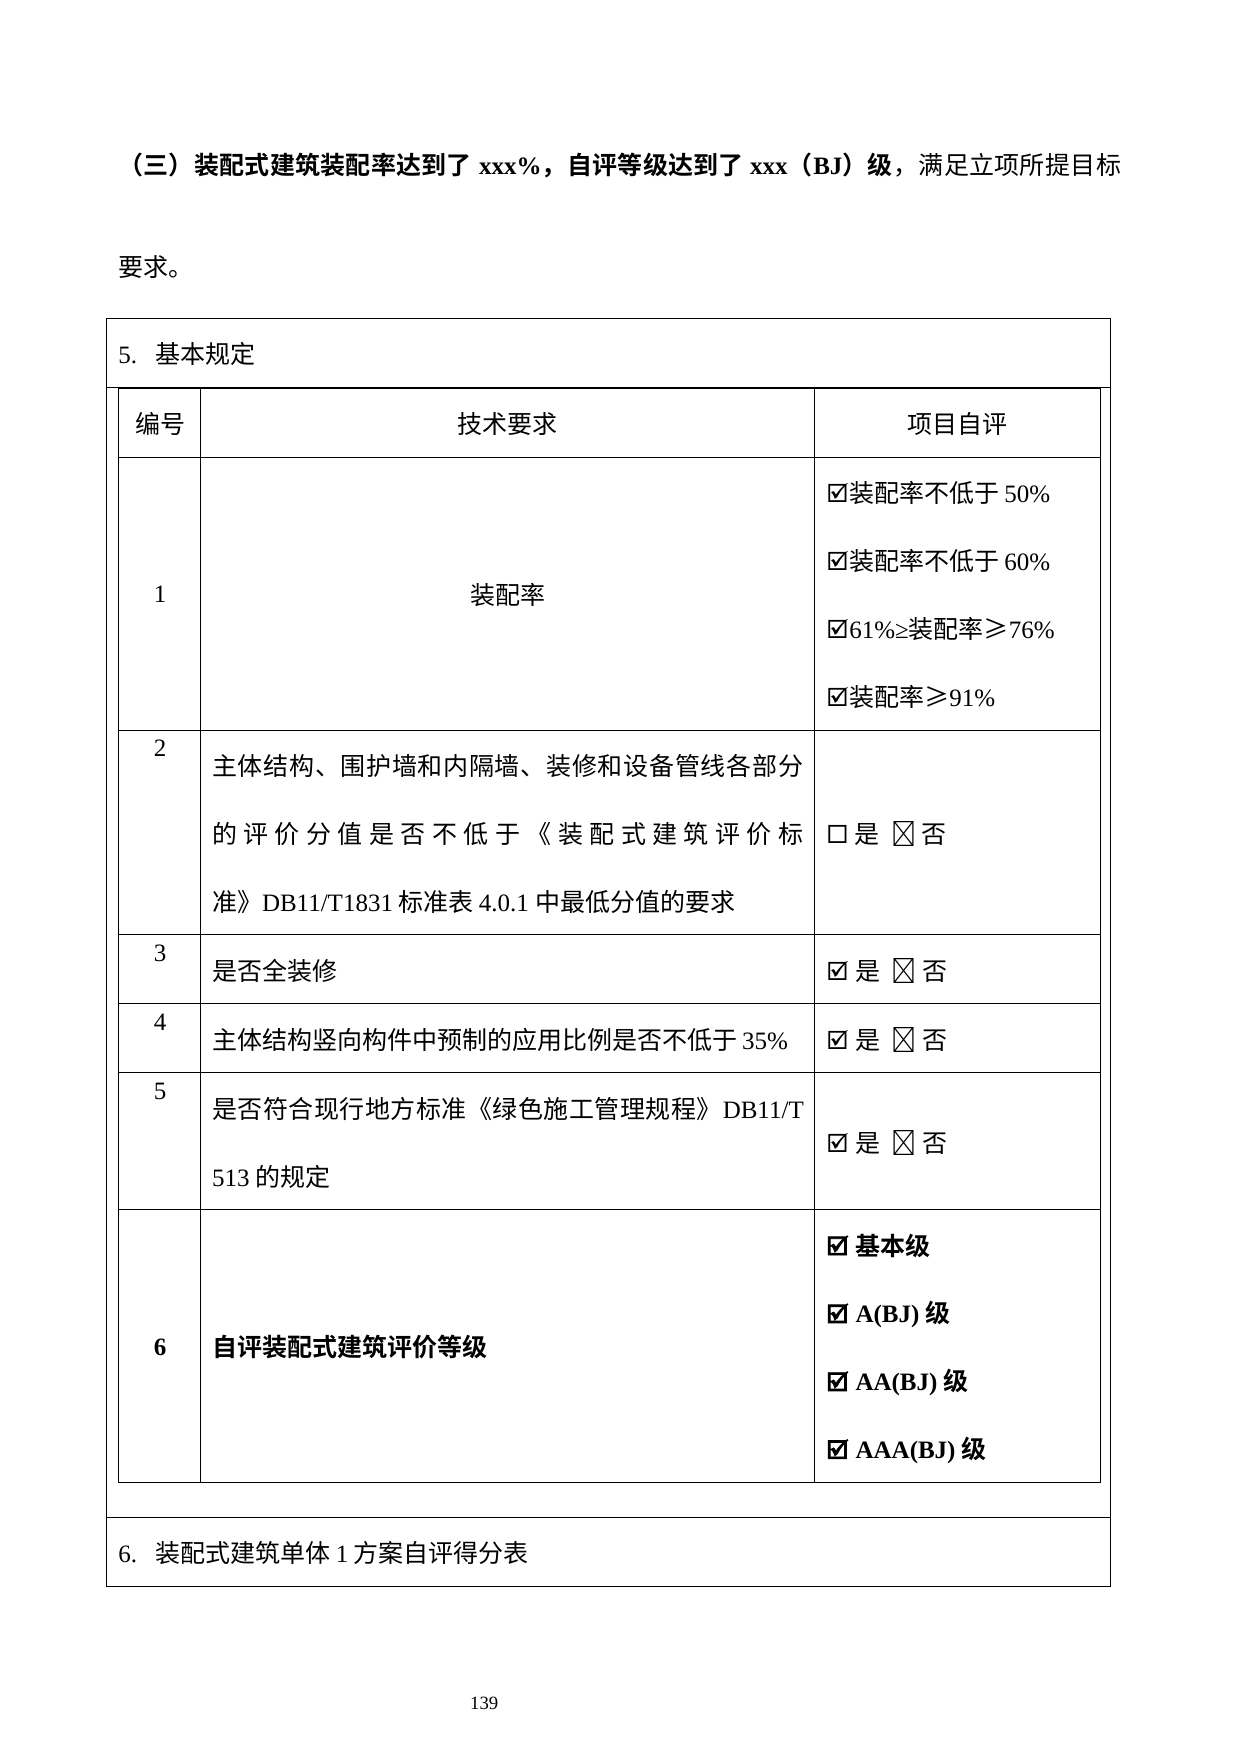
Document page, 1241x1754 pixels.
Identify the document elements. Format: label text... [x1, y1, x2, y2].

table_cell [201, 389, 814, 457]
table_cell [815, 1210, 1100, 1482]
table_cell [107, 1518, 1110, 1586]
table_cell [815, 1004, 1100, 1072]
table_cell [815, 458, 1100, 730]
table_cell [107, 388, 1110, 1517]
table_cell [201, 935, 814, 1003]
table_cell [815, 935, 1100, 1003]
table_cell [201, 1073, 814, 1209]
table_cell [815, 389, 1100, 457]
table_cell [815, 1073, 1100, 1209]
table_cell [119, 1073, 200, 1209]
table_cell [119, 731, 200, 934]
text （三）装配式建筑装配率达到了xxx%，自评等级达到了xxx（BJ）级，满足立项所提目标要求。 [118, 130, 1122, 300]
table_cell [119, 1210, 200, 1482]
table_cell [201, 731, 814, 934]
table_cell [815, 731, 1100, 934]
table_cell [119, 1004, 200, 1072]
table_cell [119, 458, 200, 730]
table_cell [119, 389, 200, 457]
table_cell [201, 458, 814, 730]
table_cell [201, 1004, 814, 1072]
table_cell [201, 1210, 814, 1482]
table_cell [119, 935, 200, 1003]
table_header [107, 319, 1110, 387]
